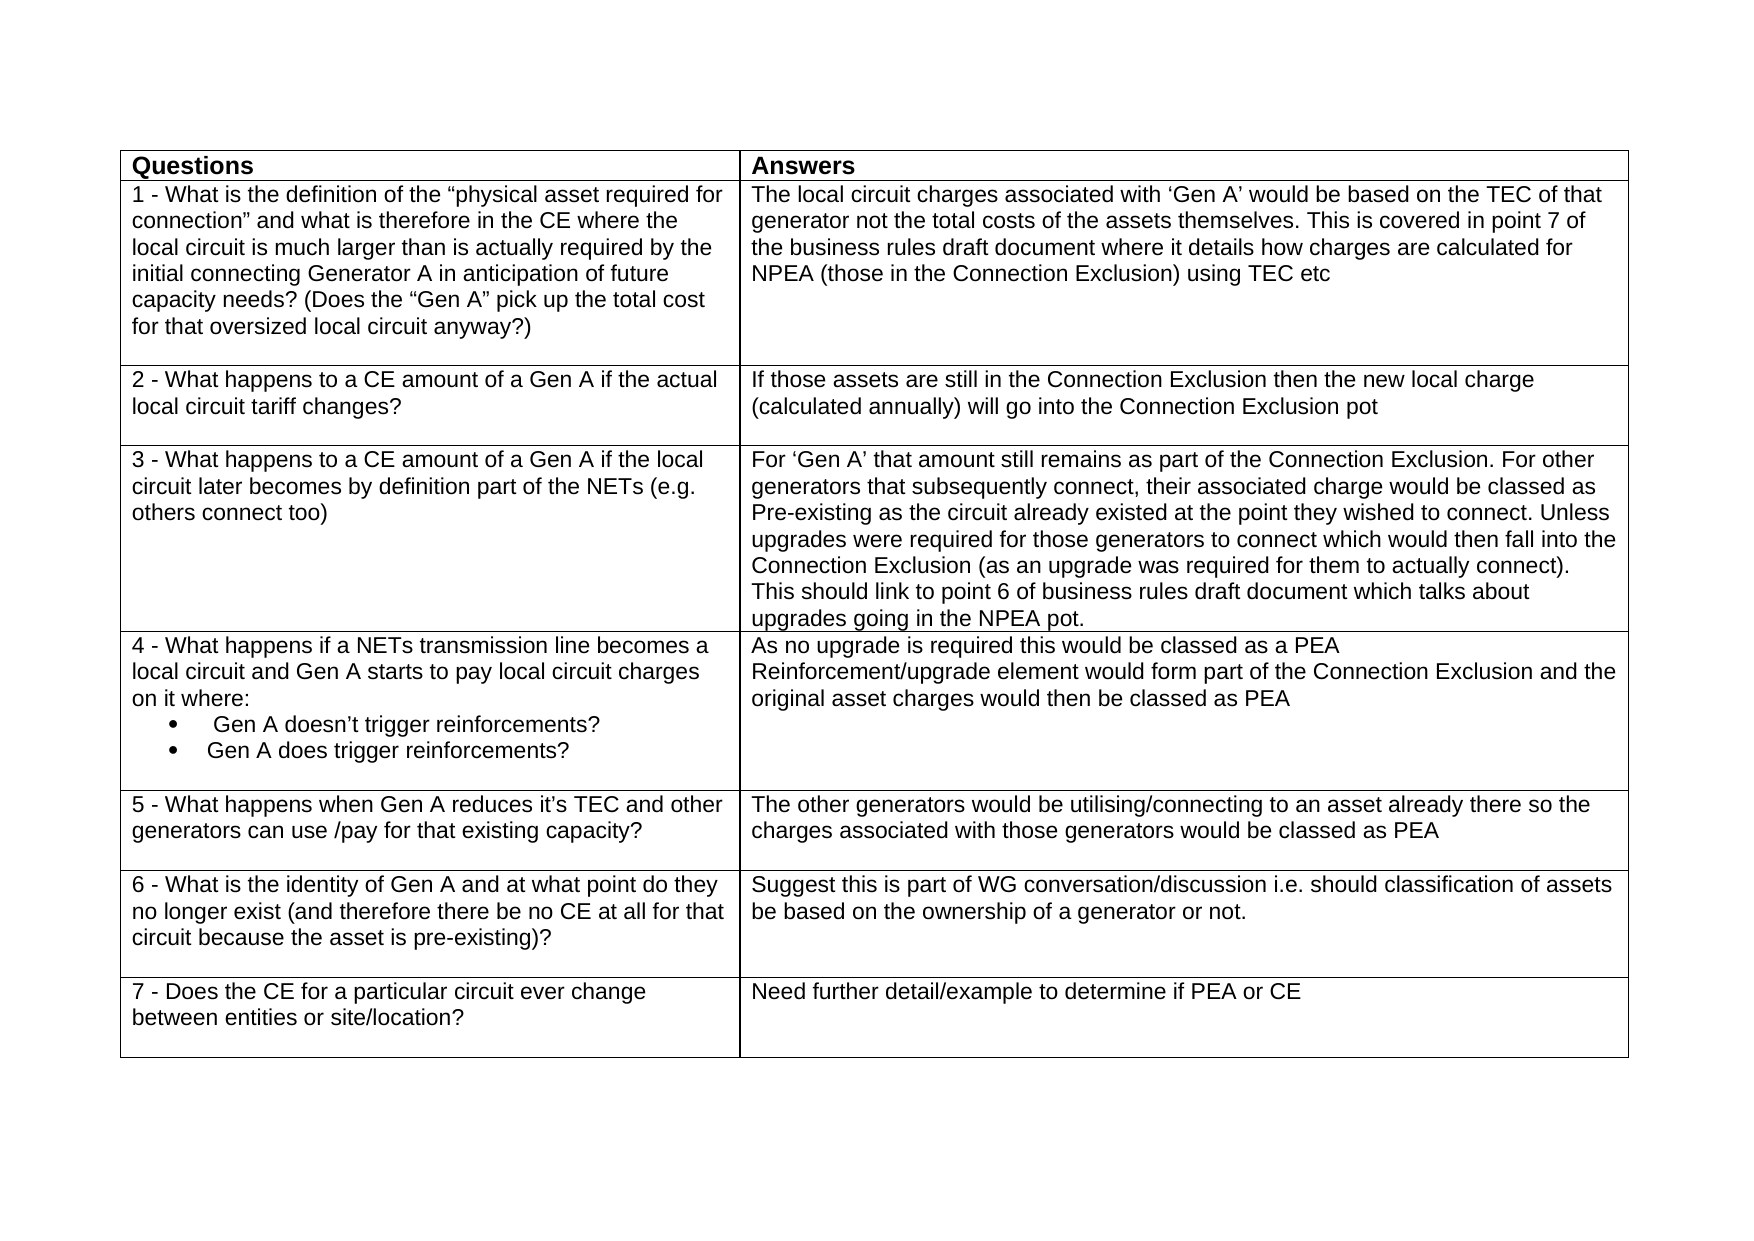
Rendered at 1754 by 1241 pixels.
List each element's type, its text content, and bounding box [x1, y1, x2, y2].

table_cell 5 - What happens when Gen A reduces it’s TEC and other generators can use /pay for that existing capacity? [121, 791, 739, 870]
table_cell 1 - What is the definition of the “physical asset required for connection” and what is therefore in the CE where the local circuit is much larger than is actually required by the initial connecting Generator A in anticipation of future capacity needs? (Does the “Gen A” pick up the total cost for that oversized local circuit anyway?) [121, 181, 739, 365]
table_cell For ‘Gen A’ that amount still remains as part of the Connection Exclusion. For other generators that subsequently connect, their associated charge would be classed as Pre-existing as the circuit already existed at the point they wished to connect. Unless upgrades were required for those generators to connect which would then fall into the Connection Exclusion (as an upgrade was required for them to actually connect). This should link to point 6 of business rules draft document which talks about upgrades going in the NPEA pot. [741, 446, 1628, 631]
table_cell 7 - Does the CE for a particular circuit ever change between entities or site/location? [121, 978, 739, 1057]
table_cell 2 - What happens to a CE amount of a Gen A if the actual local circuit tariff changes? [121, 366, 739, 445]
table_cell 4 - What happens if a NETs transmission line becomes a local circuit and Gen A starts to pay local circuit charges on it where: Gen A doesn’t trigger reinforcements? Gen A does trigger reinforcements? [121, 632, 739, 790]
table_cell Need further detail/example to determine if PEA or CE [741, 978, 1628, 1057]
table_header Questions [121, 151, 739, 180]
table_cell If those assets are still in the Connection Exclusion then the new local charge (calculated annually) will go into the Connection Exclusion pot [741, 366, 1628, 445]
table_header Answers [741, 151, 1628, 180]
table_cell 3 - What happens to a CE amount of a Gen A if the local circuit later becomes by definition part of the NETs (e.g. others connect too) [121, 446, 739, 631]
table_cell The local circuit charges associated with ‘Gen A’ would be based on the TEC of that generator not the total costs of the assets themselves. This is covered in point 7 of the business rules draft document where it details how charges are calculated for NPEA (those in the Connection Exclusion) using TEC etc [741, 181, 1628, 365]
table_cell The other generators would be utilising/connecting to an asset already there so the charges associated with those generators would be classed as PEA [741, 791, 1628, 870]
table_cell 6 - What is the identity of Gen A and at what point do they no longer exist (and therefore there be no CE at all for that circuit because the asset is pre-existing)? [121, 871, 739, 977]
table_cell As no upgrade is required this would be classed as a PEA Reinforcement/upgrade element would form part of the Connection Exclusion and the original asset charges would then be classed as PEA [741, 632, 1628, 790]
table_cell Suggest this is part of WG conversation/discussion i.e. should classification of assets be based on the ownership of a generator or not. [741, 871, 1628, 977]
